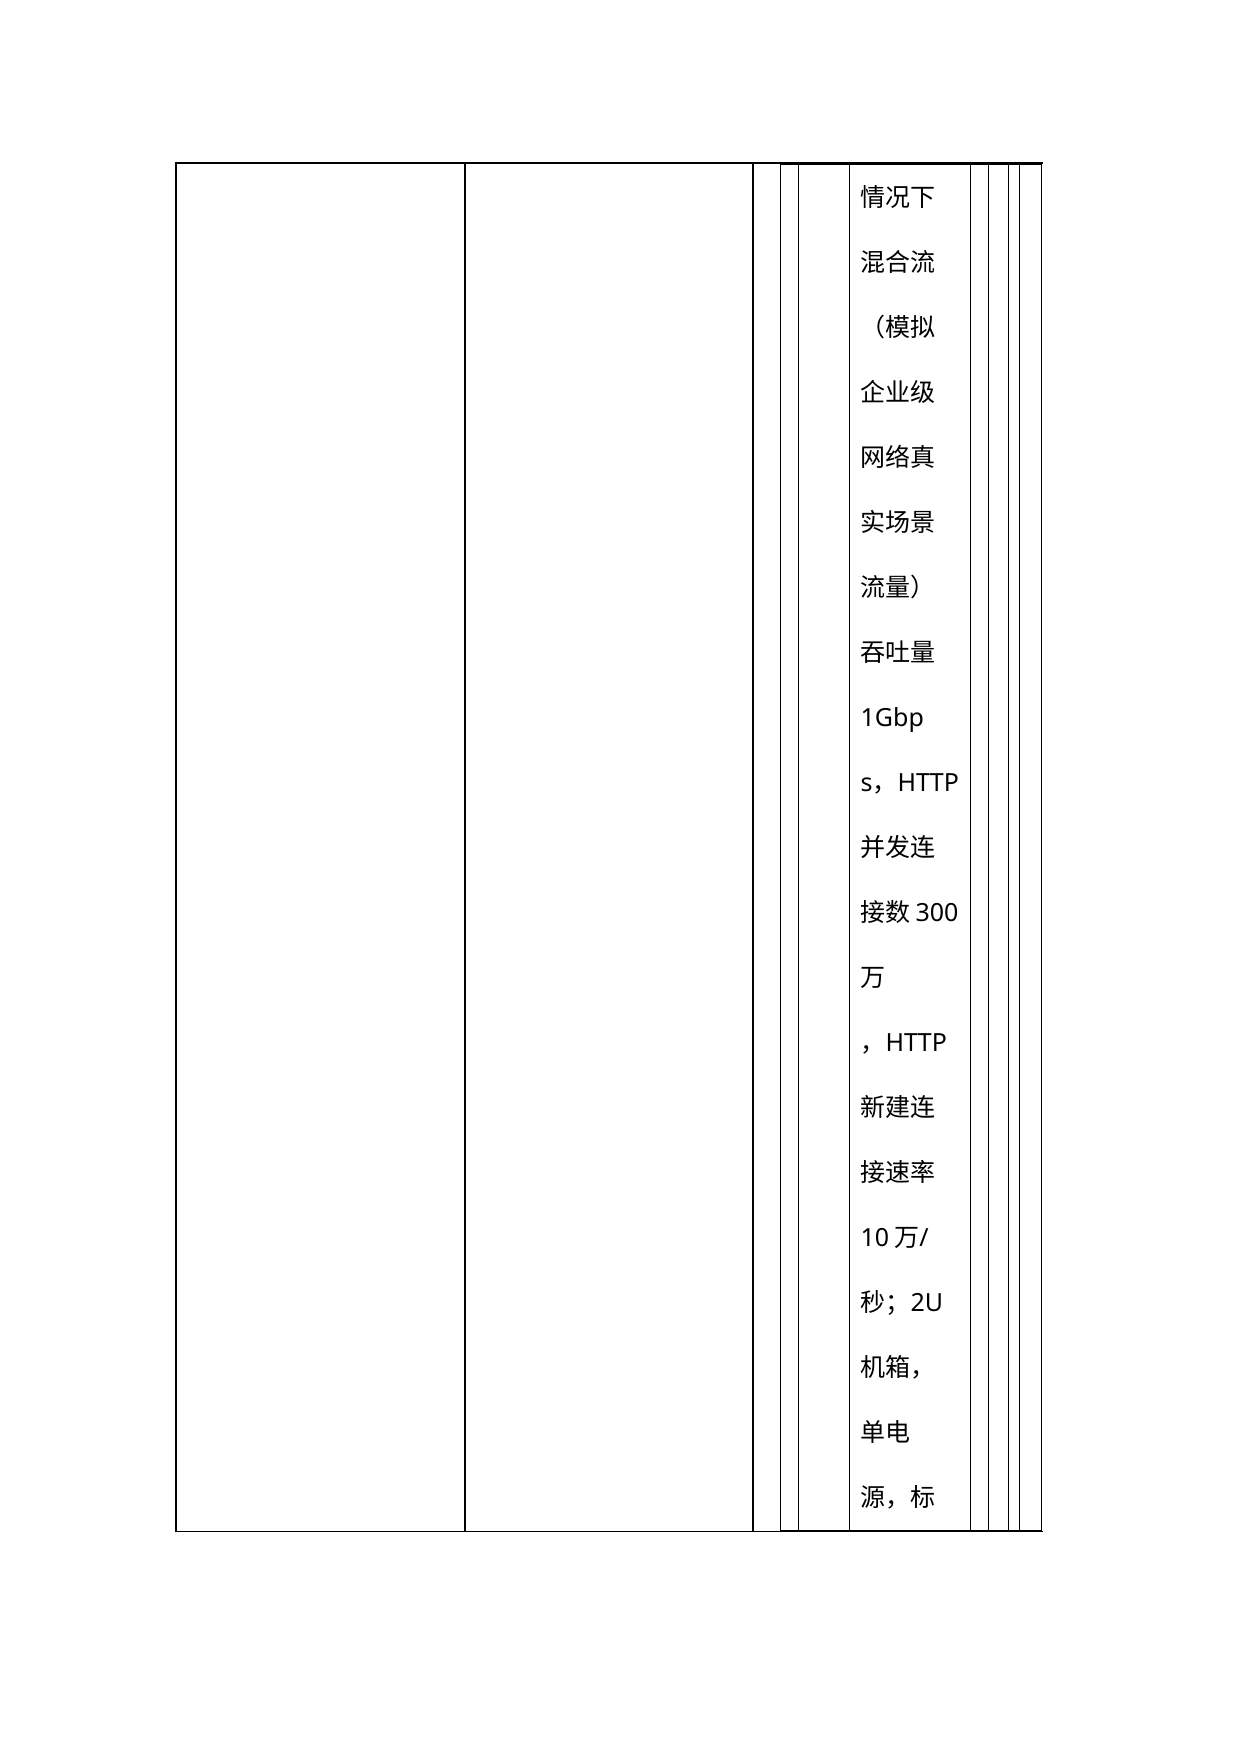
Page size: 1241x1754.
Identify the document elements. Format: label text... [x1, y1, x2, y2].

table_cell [781, 165, 798, 1530]
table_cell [989, 165, 1008, 1530]
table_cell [1020, 165, 1041, 1530]
table_cell 1 [177, 164, 464, 1531]
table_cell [971, 165, 988, 1530]
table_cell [754, 164, 780, 1531]
table_cell [466, 164, 752, 1531]
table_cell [799, 165, 849, 1530]
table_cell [850, 165, 970, 1530]
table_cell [1009, 165, 1019, 1530]
